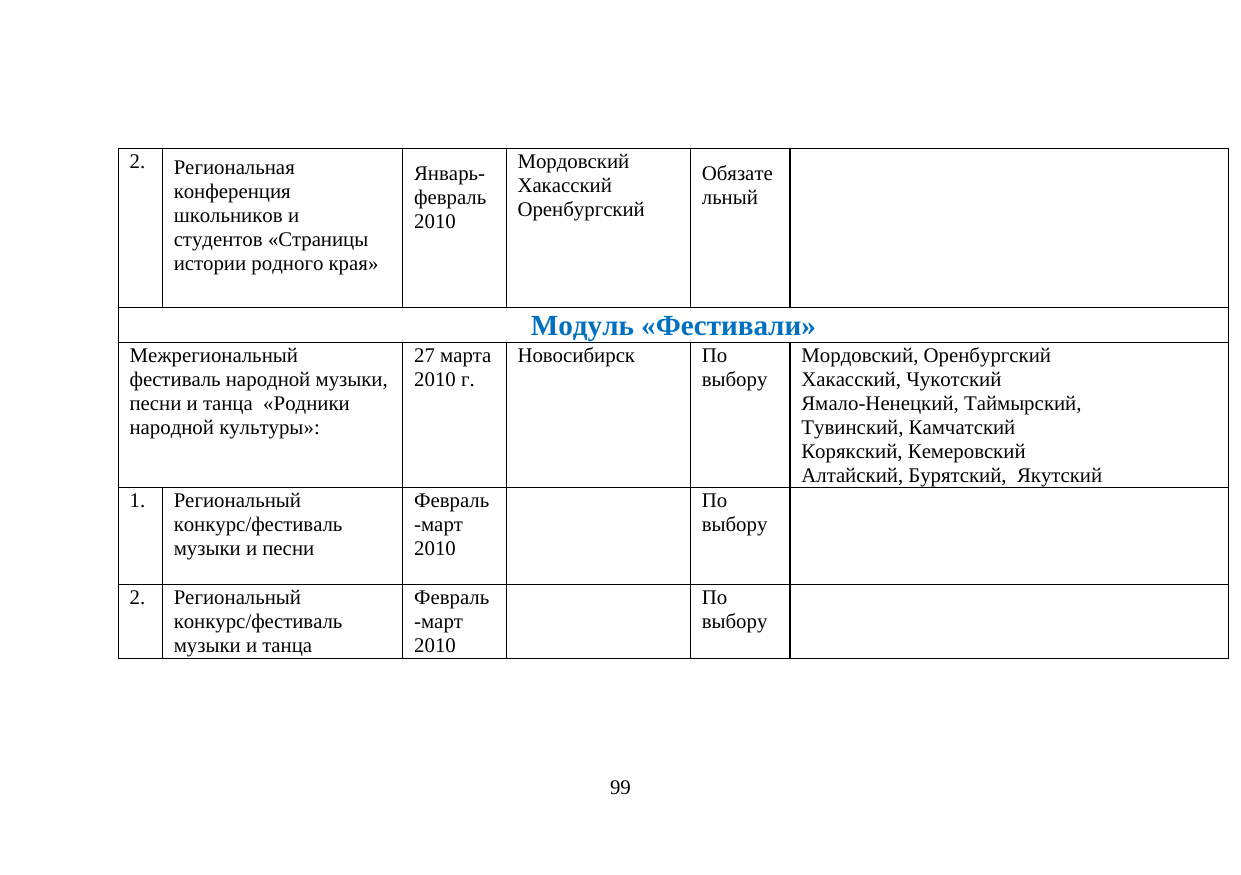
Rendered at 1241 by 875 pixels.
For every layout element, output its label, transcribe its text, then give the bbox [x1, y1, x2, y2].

table_cell Мордовский, Оренбургский Хакасский, Чукотский Ямало-Ненецкий, Таймырский, Тувинский, Камчатский Корякский, Кемеровский Алтайский, Бурятский, Якутский [791, 343, 1228, 487]
table_cell 2. [119, 585, 162, 657]
table_cell Региональный конкурс/фестиваль музыки и песни [163, 488, 402, 584]
table_cell Мордовский Хакасский Оренбургский [507, 149, 690, 307]
table_cell По выбору [691, 343, 789, 487]
table_cell Межрегиональный фестиваль народной музыки, песни и танца «Родники народной культуры»: [119, 343, 402, 487]
table_cell [507, 585, 690, 657]
table_cell Обязательный [691, 149, 789, 307]
table_cell [791, 149, 1228, 307]
table_cell Январь-февраль 2010 [403, 149, 506, 307]
table_cell [507, 488, 690, 584]
table_cell По выбору [691, 585, 789, 657]
table_cell [791, 488, 1228, 584]
table_cell Февраль-март 2010 [403, 488, 506, 584]
table_cell Региональный конкурс/фестиваль музыки и танца [163, 585, 402, 657]
table_cell Новосибирск [507, 343, 690, 487]
table_cell Модуль «Фестивали» [119, 308, 1228, 342]
table_cell По выбору [691, 488, 789, 584]
table_cell 1. [119, 488, 162, 584]
table_cell Региональная конференция школьников и студентов «Страницы истории родного края» [163, 149, 402, 307]
table_cell Февраль-март 2010 [403, 585, 506, 657]
table_cell 27 марта . [403, 343, 506, 487]
table_cell 2. [119, 149, 162, 307]
table_cell [791, 585, 1228, 657]
